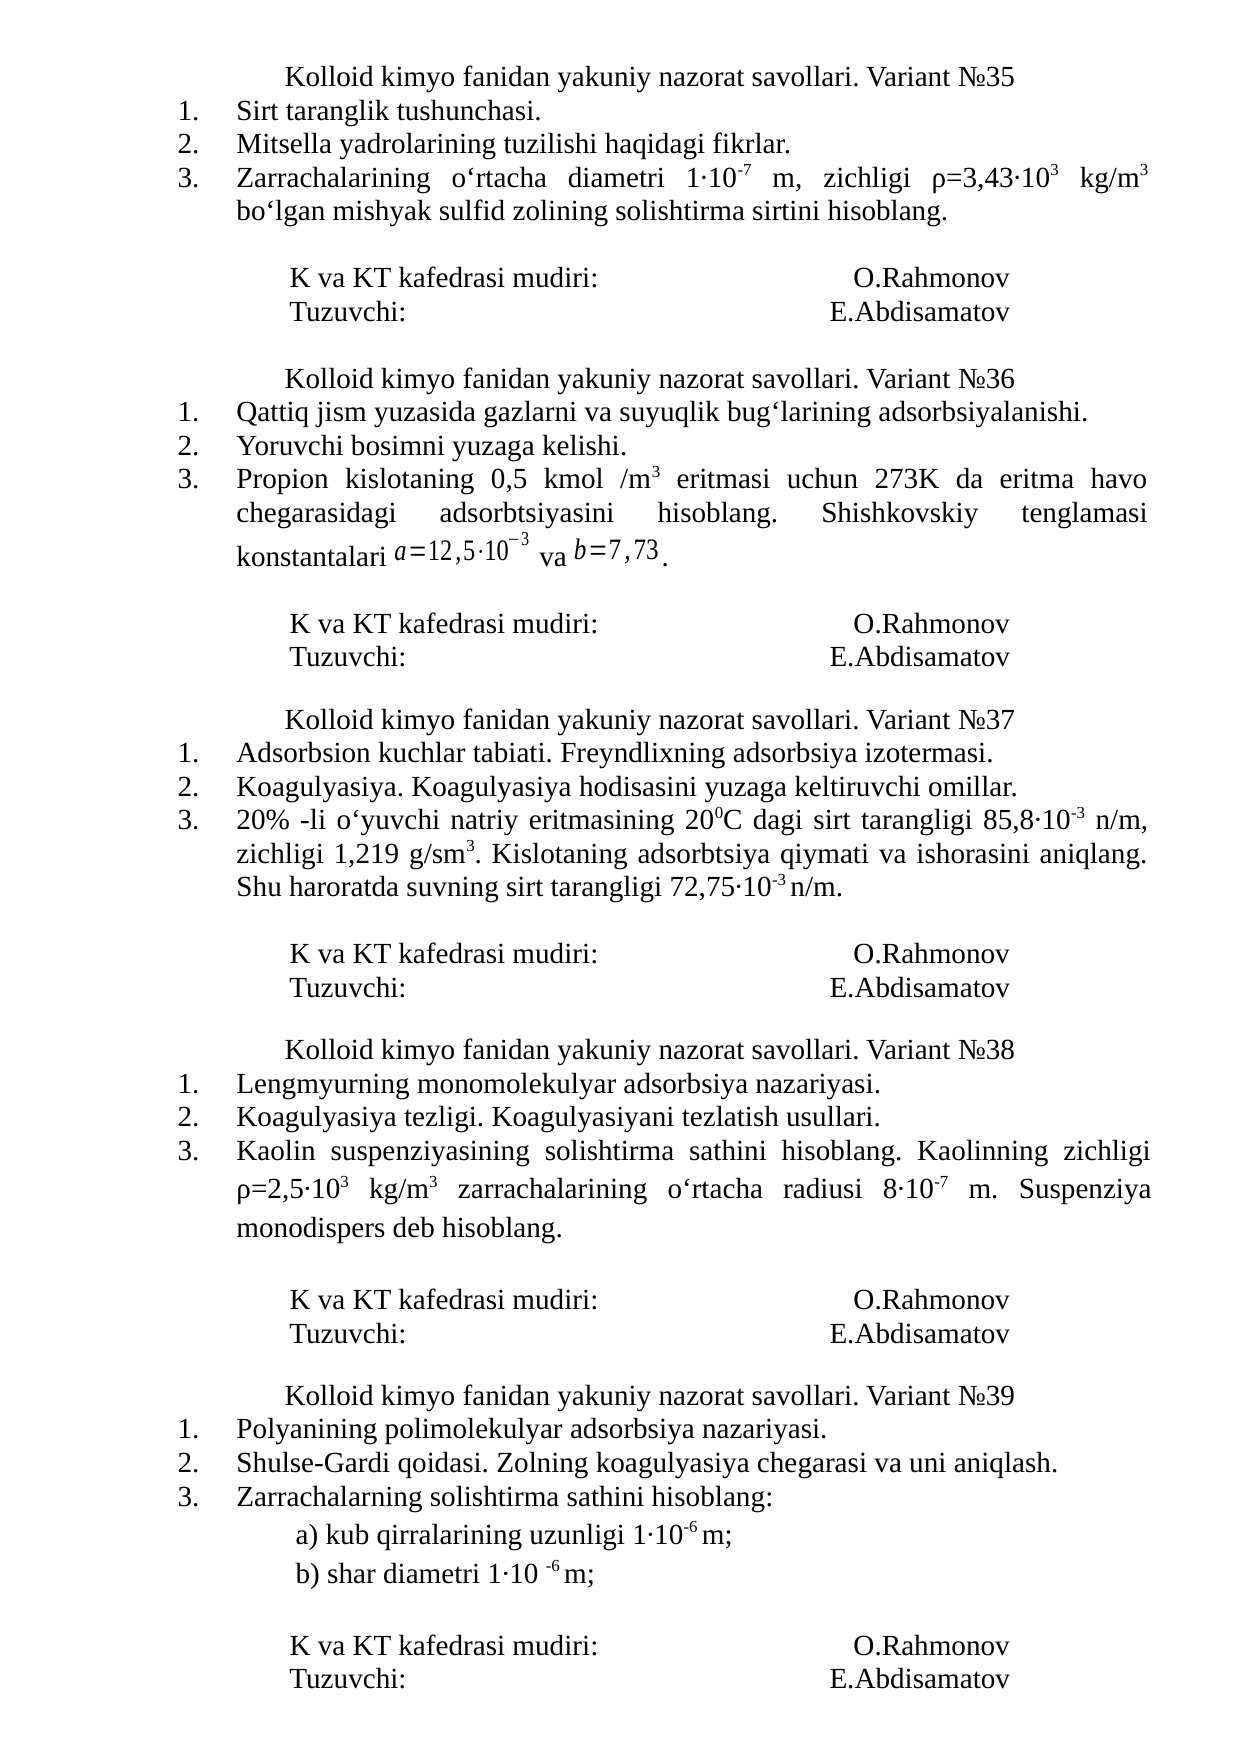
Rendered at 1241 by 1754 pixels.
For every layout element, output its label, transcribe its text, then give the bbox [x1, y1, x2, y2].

list Shulse-Gardi qoidasi. Zolning koagulyasiya chegarasi va uni aniqlash. [177, 1445, 1148, 1479]
list Zarrachalarining o‘rtacha diamеtri 1∙10-, zichligi ρ=3,43∙103 kg/m3 bo‘lgan mishyak sulfid zolining solishtirma sirtini hisoblang. [177, 160, 1148, 227]
text Kolloid kimyo fanidan yakuniy nazorat savollari. Variant №37 [148, 702, 1152, 735]
text Tuzuvchi: E.Abdisamatov [148, 970, 1152, 1004]
list Polyanining polimolekulyar adsorbsiya nazariyasi. [177, 1412, 1148, 1445]
list Adsorbsion kuchlar tabiati. Freyndlixning adsorbsiya izotermasi. [177, 735, 1148, 769]
list K va KT kafedrasi mudiri: O.Rahmonov [148, 1282, 1152, 1316]
text Tuzuvchi: E.Abdisamatov [148, 639, 1152, 673]
list Qattiq jism yuzasida gazlarni va suyuqlik bug‘larining adsorbsiyalanishi. [177, 394, 1148, 428]
text Tuzuvchi: E.Abdisamatov [148, 1316, 1152, 1349]
text Kolloid kimyo fanidan yakuniy nazorat savollari. Variant №39 [148, 1378, 1152, 1412]
list K va KT kafedrasi mudiri: O.Rahmonov [148, 937, 1152, 970]
text Kolloid kimyo fanidan yakuniy nazorat savollari. Variant №38 [148, 1032, 1152, 1066]
text Kolloid kimyo fanidan yakuniy nazorat savollari. Variant №36 [148, 361, 1152, 394]
list K va KT kafedrasi mudiri: O.Rahmonov [148, 260, 1152, 294]
list K va KT kafedrasi mudiri: O.Rahmonov [148, 606, 1152, 639]
list Sirt taranglik tushunchasi. [177, 93, 1148, 126]
list Mitsella yadrolarining tuzilishi haqidagi fikrlar. [177, 126, 1148, 160]
list Propion kislotaning 0,5 kmol /m3 eritmasi uchun 273K da eritma havo chеgarasidagi adsorbtsiyasini hisoblang. Shishkovskiy tеnglamasi konstantalari va . [177, 462, 1148, 572]
list Yoruvchi bosimni yuzaga kelishi. [177, 428, 1148, 462]
list Zarrachalarning solishtirma sathini hisoblang: [177, 1479, 1152, 1512]
text а) kub qirralarining uzunligi 1∙10-; [295, 1517, 1152, 1551]
text b) shar diamеtri 1∙10 ; [236, 1556, 1152, 1589]
text Tuzuvchi: E.Abdisamatov [148, 294, 1152, 327]
list 20% -li o‘yuvchi natriy eritmasining 200С dagi sirt tarangligi 85,8∙10-3 n/m, zichligi 1,219 g/sm3. Kislotaning adsorbtsiya qiymati va ishorasini aniqlang. Shu haroratda suvning sirt tarangligi 72,75∙10-3 n/m. [177, 802, 1148, 903]
list Lengmyurning monomolekulyar adsorbsiya nazariyasi. [177, 1066, 1148, 1099]
list Koagulyasiya. Koagulyasiya hodisasini yuzaga keltiruvchi omillar. [177, 769, 1148, 802]
text Kolloid kimyo fanidan yakuniy nazorat savollari. Variant №35 [148, 59, 1152, 93]
text Tuzuvchi: E.Abdisamatov [148, 1661, 1152, 1695]
list K va KT kafedrasi mudiri: O.Rahmonov [148, 1628, 1152, 1661]
list Kaolin suspеnziyasining solishtirma sathini hisoblang. Kaolinning zichligi ρ=2,5∙103 kg/m3 zarrachalarining o‘rtacha radiusi 8∙10-. Suspеnziya monodispеrs dеb hisoblang. [177, 1133, 1152, 1244]
list Koagulyasiya tezligi. Koagulyasiyani tezlatish usullari. [177, 1099, 1148, 1133]
